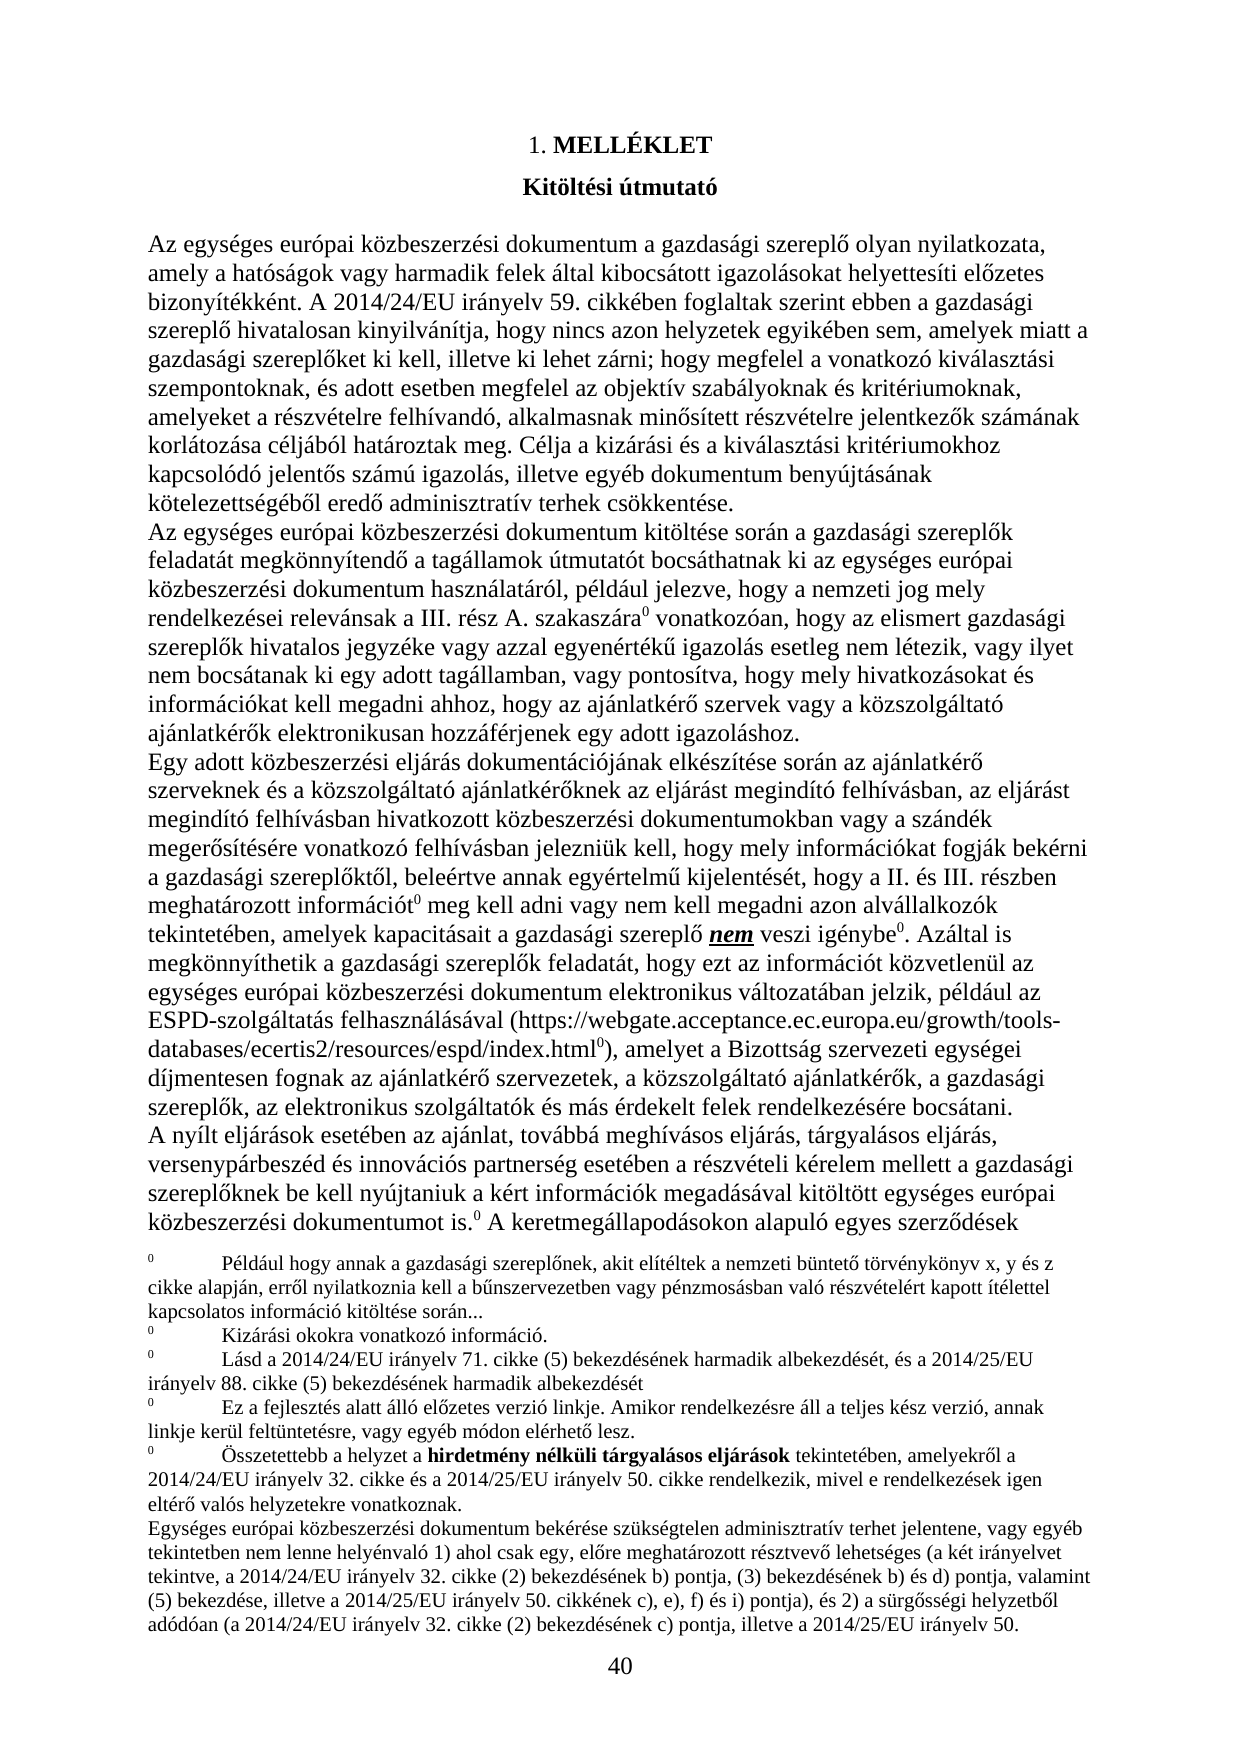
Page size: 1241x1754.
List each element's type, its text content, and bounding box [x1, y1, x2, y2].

text Az egységes európai közbeszerzési dokumentum kitöltése során a gazdasági szereplők feladatát megkönnyítendő a tagállamok útmutatót bocsáthatnak ki az egységes európai közbeszerzési dokumentum használatáról, például jelezve, hogy a nemzeti jog mely rendelkezései relevánsak a III. rész A. szakaszára vonatkozóan, hogy az elismert gazdasági szereplők hivatalos jegyzéke vagy azzal egyenértékű igazolás esetleg nem létezik, vagy ilyet nem bocsátanak ki egy adott tagállamban, vagy pontosítva, hogy mely hivatkozásokat és információkat kell megadni ahhoz, hogy az ajánlatkérő szervek vagy a közszolgáltató ajánlatkérők elektronikusan hozzáférjenek egy adott igazoláshoz. [148, 517, 1093, 747]
text Egy adott közbeszerzési eljárás dokumentációjának elkészítése során az ajánlatkérő szerveknek és a közszolgáltató ajánlatkérőknek az eljárást megindító felhívásban, az eljárást megindító felhívásban hivatkozott közbeszerzési dokumentumokban vagy a szándék megerősítésére vonatkozó felhívásban jelezniük kell, hogy mely információkat fogják bekérni a gazdasági szereplőktől, beleértve annak egyértelmű kijelentését, hogy a II. és III. részben meghatározott információt meg kell adni vagy nem kell megadni azon alvállalkozók tekintetében, amelyek kapacitásait a gazdasági szereplő nem veszi igénybe. Azáltal is megkönnyíthetik a gazdasági szereplők feladatát, hogy ezt az információt közvetlenül az egységes európai közbeszerzési dokumentum elektronikus változatában jelzik, például az ESPD-szolgáltatás felhasználásával (https://webgate.acceptance.ec.europa.eu/growth/tools-databases/ecertis2/resources/espd/index.html), amelyet a Bizottság szervezeti egységei díjmentesen fognak az ajánlatkérő szervezetek, a közszolgáltató ajánlatkérők, a gazdasági szereplők, az elektronikus szolgáltatók és más érdekelt felek rendelkezésére bocsátani. [148, 747, 1093, 1121]
text Az egységes európai közbeszerzési dokumentum a gazdasági szereplő olyan nyilatkozata, amely a hatóságok vagy harmadik felek által kibocsátott igazolásokat helyettesíti előzetes bizonyítékként. A 2014/24/EU irányelv 59. cikkében foglaltak szerint ebben a gazdasági szereplő hivatalosan kinyilvánítja, hogy nincs azon helyzetek egyikében sem, amelyek miatt a gazdasági szereplőket ki kell, illetve ki lehet zárni; hogy megfelel a vonatkozó kiválasztási szempontoknak, és adott esetben megfelel az objektív szabályoknak és kritériumoknak, amelyeket a részvételre felhívandó, alkalmasnak minősített részvételre jelentkezők számának korlátozása céljából határoztak meg. Célja a kizárási és a kiválasztási kritériumokhoz kapcsolódó jelentős számú igazolás, illetve egyéb dokumentum benyújtásának kötelezettségéből eredő adminisztratív terhek csökkentése. [148, 229, 1093, 517]
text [148, 1121, 1093, 1236]
text 1. MELLÉKLET [148, 131, 1093, 159]
text Kitöltési útmutató [148, 172, 1093, 201]
